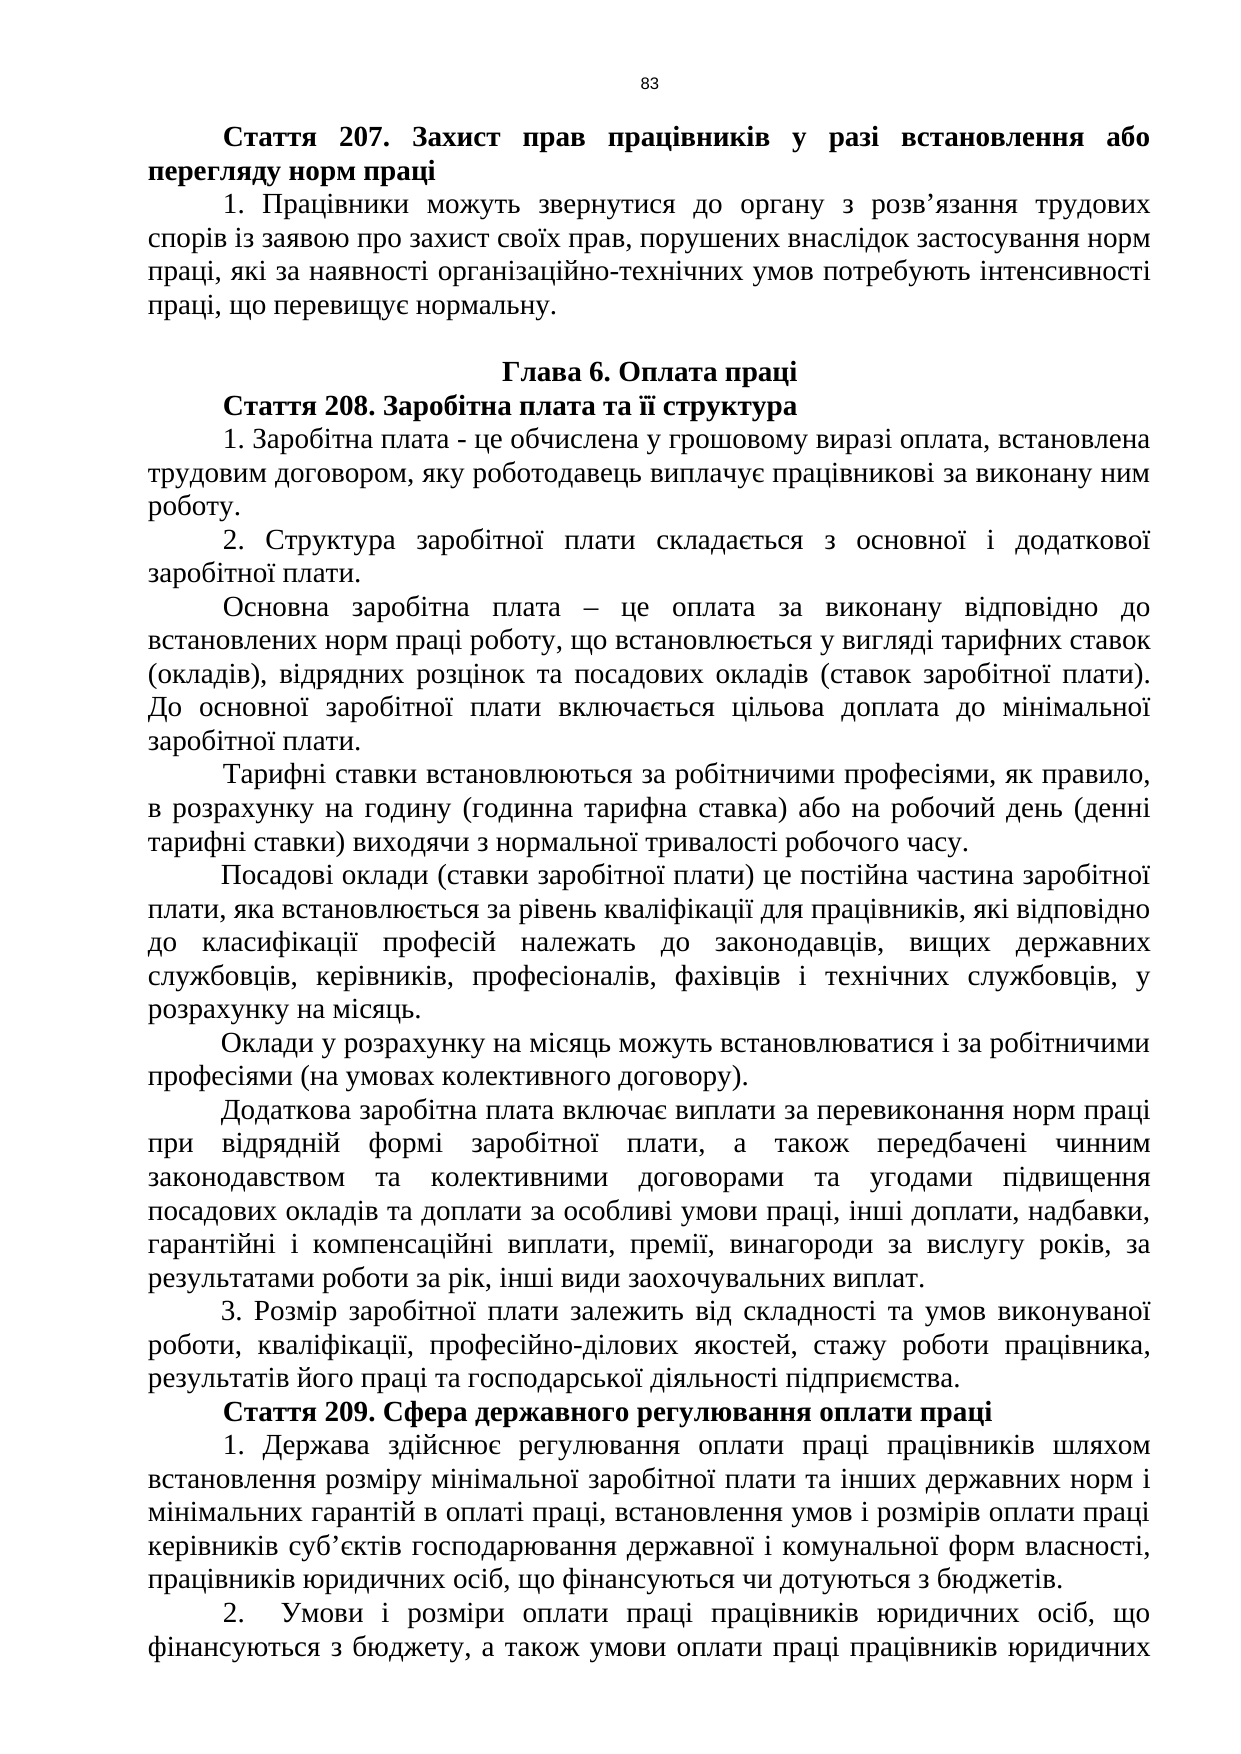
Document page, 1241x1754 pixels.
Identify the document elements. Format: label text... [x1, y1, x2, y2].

text Глава 6. Оплата праці [148, 354, 1152, 388]
text Тарифні ставки встановлюються за робітничими професіями, як правило, в розрахунку на годину (годинна тарифна ставка) або на робочий день (денні тарифні ставки) виходячи з нормальної тривалості робочого часу. [148, 757, 1152, 857]
text Стаття 207. Захист прав працівників у разі встановлення або перегляду норм праці [148, 119, 1152, 186]
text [148, 1595, 1152, 1662]
text Оклади у розрахунку на місяць можуть встановлюватися і за робітничими професіями (на умовах колективного договору). [148, 1025, 1152, 1092]
text 2. Структура заробітної плати складається з основної і додаткової заробітної плати. [148, 522, 1152, 589]
text Основна заробітна плата – це оплата за виконану відповідно до встановлених норм праці роботу, що встановлюється у вигляді тарифних ставок (окладів), відрядних розцінок та посадових окладів (ставок заробітної плати). До основної заробітної плати включається цільова доплата до мінімальної заробітної плати. [148, 589, 1152, 757]
text 1. Держава здійснює регулювання оплати праці працівників шляхом встановлення розміру мінімальної заробітної плати та інших державних норм і мінімальних гарантій в оплаті праці, встановлення умов і розмірів оплати праці керівників суб’єктів господарювання державної і комунальної форм власності, працівників юридичних осіб, що фінансуються чи дотуються з бюджетів. [148, 1427, 1152, 1595]
text Посадові оклади (ставки заробітної плати) це постійна частина заробітної плати, яка встановлюється за рівень кваліфікації для працівників, які відповідно до класифікації професій належать до законодавців, вищих державних службовців, керівників, професіоналів, фахівців і технічних службовців, у розрахунку на місяць. [148, 857, 1152, 1025]
text 1. Заробітна плата - це обчислена у грошовому виразі оплата, встановлена трудовим договором, яку роботодавець виплачує працівникові за виконану ним роботу. [148, 421, 1152, 522]
text Стаття 209. Сфера державного регулювання оплати праці [148, 1394, 1152, 1427]
text Додаткова заробітна плата включає виплати за перевиконання норм праці при відрядній формі заробітної плати, а також передбачені чинним законодавством та колективними договорами та угодами підвищення посадових окладів та доплати за особливі умови праці, інші доплати, надбавки, гарантійні і компенсаційні виплати, премії, винагороди за вислугу років, за результатами роботи за рік, інші види заохочувальних виплат. [148, 1092, 1152, 1293]
text 1. Працівники можуть звернутися до органу з розв’язання трудових спорів із заявою про захист своїх прав, порушених внаслідок застосування норм праці, які за наявності організаційно-технічних умов потребують інтенсивності праці, що перевищує нормальну. [148, 186, 1152, 321]
text 3. Розмір заробітної плати залежить від складності та умов виконуваної роботи, кваліфікації, професійно-ділових якостей, стажу роботи працівника, результатів його праці та господарської діяльності підприємства. [148, 1293, 1152, 1394]
text Стаття 208. Заробітна плата та її структура [148, 388, 1152, 421]
